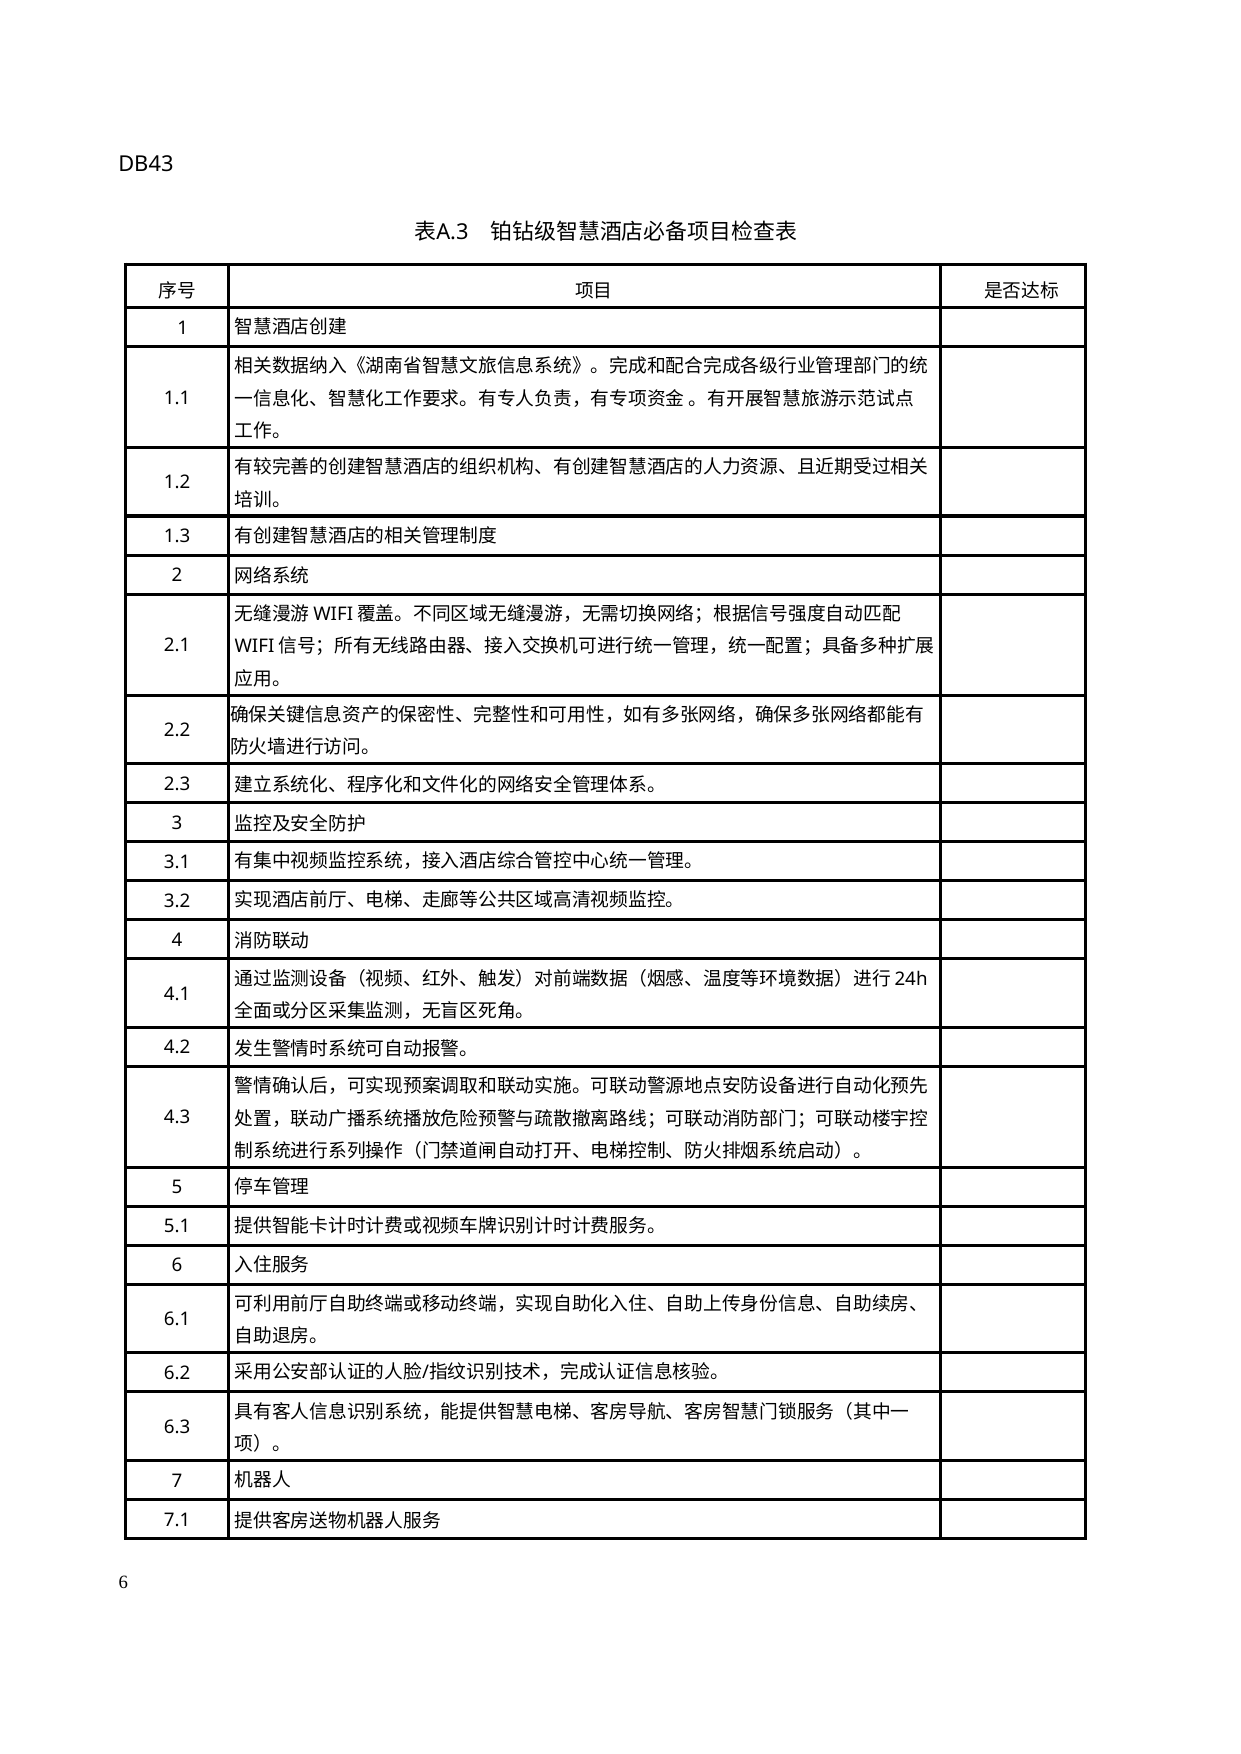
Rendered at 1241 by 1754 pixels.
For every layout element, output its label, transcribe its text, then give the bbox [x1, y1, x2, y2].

table_cell [942, 1354, 1084, 1390]
table_header 是否达标 [942, 266, 1084, 306]
table_cell 7.1 [127, 1501, 227, 1537]
table_cell 6.1 [127, 1286, 227, 1351]
table_cell 提供客房送物机器人服务 [230, 1501, 939, 1537]
table_cell 1.1 [127, 348, 227, 446]
table_cell [942, 804, 1084, 840]
table_cell 3 [127, 804, 227, 840]
table_cell 3.2 [127, 882, 227, 918]
table_cell 2.1 [127, 596, 227, 693]
table_cell 确保关键信息资产的保密性、完整性和可用性，如有多张网络，确保多张网络都能有防火墙进行访问。 [230, 697, 939, 762]
table_cell 5.1 [127, 1208, 227, 1243]
table_cell 4.3 [127, 1068, 227, 1166]
table_cell [942, 449, 1084, 514]
table_cell 2 [127, 557, 227, 592]
table_cell 实现酒店前厅、电梯、走廊等公共区域高清视频监控。 [230, 882, 939, 918]
table_cell [942, 557, 1084, 592]
table_cell 警情确认后，可实现预案调取和联动实施。可联动警源地点安防设备进行自动化预先处置，联动广播系统播放危险预警与疏散撤离路线；可联动消防部门；可联动楼宇控制系统进行系列操作（门禁道闸自动打开、电梯控制、防火排烟系统启动）。 [230, 1068, 939, 1166]
table_cell [942, 1169, 1084, 1205]
table_cell [942, 1247, 1084, 1282]
table_header 项目 [230, 266, 939, 306]
table_cell 5 [127, 1169, 227, 1205]
table_cell 提供智能卡计时计费或视频车牌识别计时计费服务。 [230, 1208, 939, 1243]
table_cell 机器人 [230, 1462, 939, 1498]
table_cell [942, 882, 1084, 918]
table_cell 1.2 [127, 449, 227, 514]
table_cell 有较完善的创建智慧酒店的组织机构、有创建智慧酒店的人力资源、且近期受过相关培训。 [230, 449, 939, 514]
table_cell 2.2 [127, 697, 227, 762]
table_cell [942, 1462, 1084, 1498]
table_cell 监控及安全防护 [230, 804, 939, 840]
table_cell [942, 765, 1084, 801]
text 铂钻级智慧酒店必备项目检查表 [118, 214, 1093, 246]
table_cell 可利用前厅自助终端或移动终端，实现自助化入住、自助上传身份信息、自助续房、自助退房。 [230, 1286, 939, 1351]
table_cell [942, 309, 1084, 345]
table_cell [942, 518, 1084, 553]
table_cell 6.3 [127, 1393, 227, 1459]
table_cell 6 [127, 1247, 227, 1282]
table_cell 2.3 [127, 765, 227, 801]
table_cell 网络系统 [230, 557, 939, 592]
table_cell [942, 960, 1084, 1026]
table_cell 无缝漫游WIFI覆盖。不同区域无缝漫游，无需切换网络；根据信号强度自动匹配WIFI信号；所有无线路由器、接入交换机可进行统一管理，统一配置；具备多种扩展应用。 [230, 596, 939, 693]
table_cell 智慧酒店创建 [230, 309, 939, 345]
table_cell 具有客人信息识别系统，能提供智慧电梯、客房导航、客房智慧门锁服务（其中一项）。 [230, 1393, 939, 1459]
table_cell [942, 1393, 1084, 1459]
table_cell 4 [127, 921, 227, 957]
table_cell [942, 921, 1084, 957]
table_cell 3.1 [127, 843, 227, 879]
table_cell 有创建智慧酒店的相关管理制度 [230, 518, 939, 553]
table_cell 发生警情时系统可自动报警。 [230, 1029, 939, 1064]
table_cell 1.3 [127, 518, 227, 553]
table_cell [942, 843, 1084, 879]
table_cell 采用公安部认证的人脸/指纹识别技术，完成认证信息核验。 [230, 1354, 939, 1390]
table_cell [942, 1029, 1084, 1064]
table_cell 入住服务 [230, 1247, 939, 1282]
table_header 序号 [127, 266, 227, 306]
table_cell 有集中视频监控系统，接入酒店综合管控中心统一管理。 [230, 843, 939, 879]
table_cell 4.1 [127, 960, 227, 1026]
table_cell 4.2 [127, 1029, 227, 1064]
table_cell [942, 1208, 1084, 1243]
table_cell [942, 348, 1084, 446]
table_cell 7 [127, 1462, 227, 1498]
table_cell 1 [127, 309, 227, 345]
table_cell 建立系统化、程序化和文件化的网络安全管理体系。 [230, 765, 939, 801]
table_cell [942, 697, 1084, 762]
table_cell [942, 596, 1084, 693]
table_cell 6.2 [127, 1354, 227, 1390]
table_cell [942, 1286, 1084, 1351]
table_cell 相关数据纳入《湖南省智慧文旅信息系统》。完成和配合完成各级行业管理部门的统一信息化、智慧化工作要求。有专人负责，有专项资金 。有开展智慧旅游示范试点工作。 [230, 348, 939, 446]
table_cell 停车管理 [230, 1169, 939, 1205]
table_cell [942, 1501, 1084, 1537]
table_cell 通过监测设备（视频、红外、触发）对前端数据（烟感、温度等环境数据）进行24h全面或分区采集监测，无盲区死角。 [230, 960, 939, 1026]
table_cell 消防联动 [230, 921, 939, 957]
table_cell [942, 1068, 1084, 1166]
